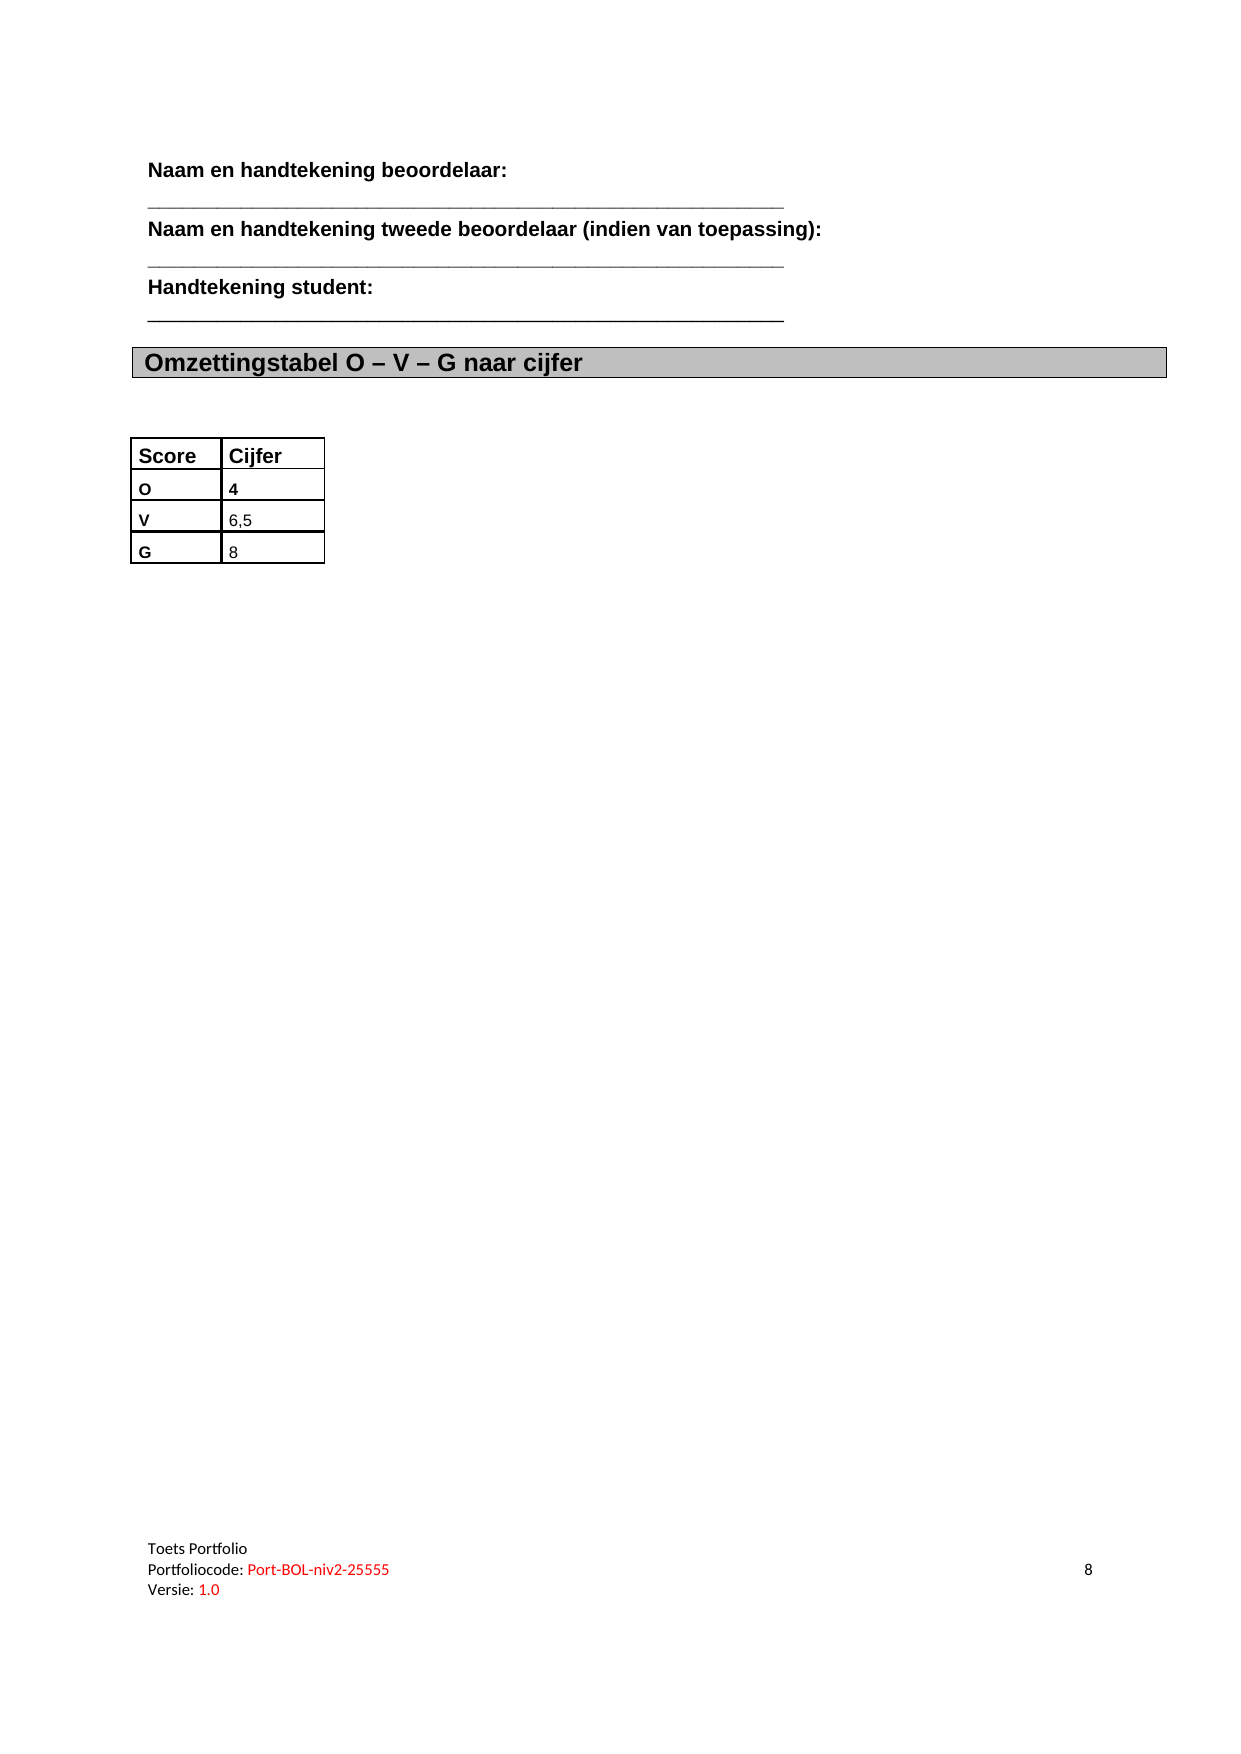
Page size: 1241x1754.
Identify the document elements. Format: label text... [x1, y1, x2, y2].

table_cell G [132, 533, 220, 562]
table_cell 6,5 [223, 501, 324, 530]
table_header Omzettingstabel O – V – G naar cijfer [133, 348, 1166, 377]
text Handtekening student: [148, 269, 1093, 299]
table_cell 8 [223, 533, 324, 562]
text Naam en handtekening beoordelaar: _______________________________________________________ [148, 153, 1093, 211]
table_header Cijfer [223, 439, 324, 468]
table_cell V [132, 501, 220, 530]
text _______________________________________________________ [148, 299, 1093, 323]
table_header Score [132, 439, 220, 468]
table_cell 4 [223, 469, 324, 499]
table_cell O [132, 470, 220, 499]
text Naam en handtekening tweede beoordelaar (indien van toepassing): _______________________________________________________ [148, 211, 1093, 269]
